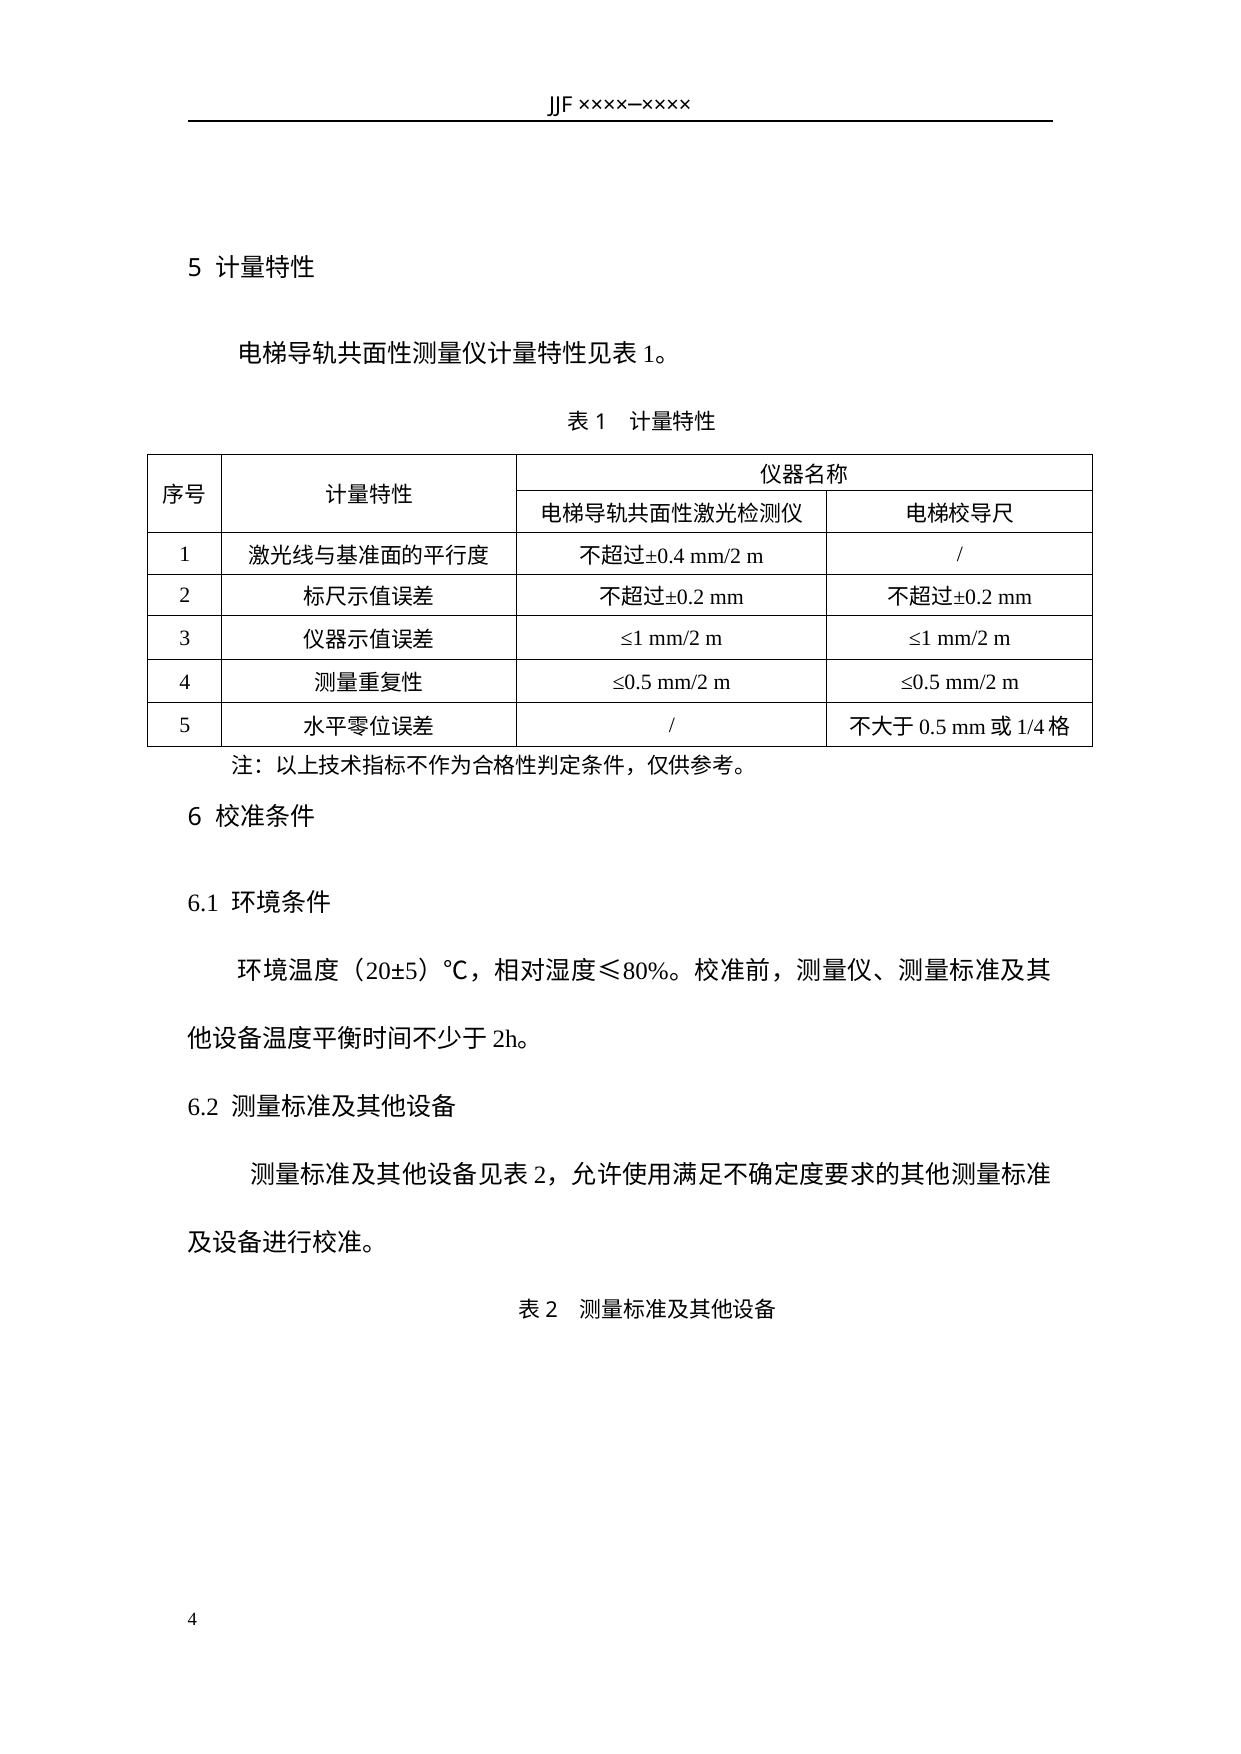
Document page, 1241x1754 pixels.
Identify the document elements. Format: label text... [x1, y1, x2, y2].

text 注：以上技术指标不作为合格性判定条件，仅供参考。 [187, 747, 1053, 781]
table_header 仪器名称 [517, 455, 1092, 490]
table_cell ≤0.5 mm/2 m [517, 660, 826, 702]
table_cell 水平零位误差 [222, 703, 516, 746]
table_cell / [517, 703, 826, 746]
table_cell ≤1 mm/2 m [517, 616, 826, 659]
table_cell 2 [148, 575, 221, 615]
table_cell ≤0.5 mm/2 m [827, 660, 1092, 702]
table_cell 不超过±0.2 mm [827, 575, 1092, 615]
table_cell ≤1 mm/2 m [827, 616, 1092, 659]
table_cell 4 [148, 660, 221, 702]
text 6.1 环境条件 [187, 867, 1053, 935]
text 测量标准及其他设备见表2，允许使用满足不确定度要求的其他测量标准及设备进行校准。 [187, 1138, 1053, 1274]
table_cell 1 [148, 533, 221, 574]
table_cell 标尺示值误差 [222, 575, 516, 615]
table_cell 电梯校导尺 [827, 491, 1092, 532]
table_cell 不超过±0.4 mm/2 m [517, 533, 826, 574]
table_cell 仪器示值误差 [222, 616, 516, 659]
table_cell 电梯导轨共面性激光检测仪 [517, 491, 826, 532]
text 环境温度（20±5）℃，相对湿度≤80%。校准前，测量仪、测量标准及其他设备温度平衡时间不少于2h。 [187, 935, 1053, 1071]
text 5 计量特性 [187, 232, 1053, 300]
table_cell / [827, 533, 1092, 574]
table_cell 3 [148, 616, 221, 659]
table_header 序号 [148, 455, 221, 532]
text 6.2 测量标准及其他设备 [187, 1071, 1053, 1138]
table_cell 不大于0.5 mm或1/4格 [827, 703, 1092, 746]
table_cell 激光线与基准面的平行度 [222, 533, 516, 574]
table_cell 测量重复性 [222, 660, 516, 702]
table_cell 5 [148, 703, 221, 746]
table_cell 不超过±0.2 mm [517, 575, 826, 615]
table_header 计量特性 [222, 455, 516, 532]
text 表 2 测量标准及其他设备 [187, 1291, 1053, 1325]
text 6 校准条件 [187, 781, 1053, 849]
text 表 1 计量特性 [187, 403, 1053, 437]
text 电梯导轨共面性测量仪计量特性见表1。 [187, 318, 1053, 386]
